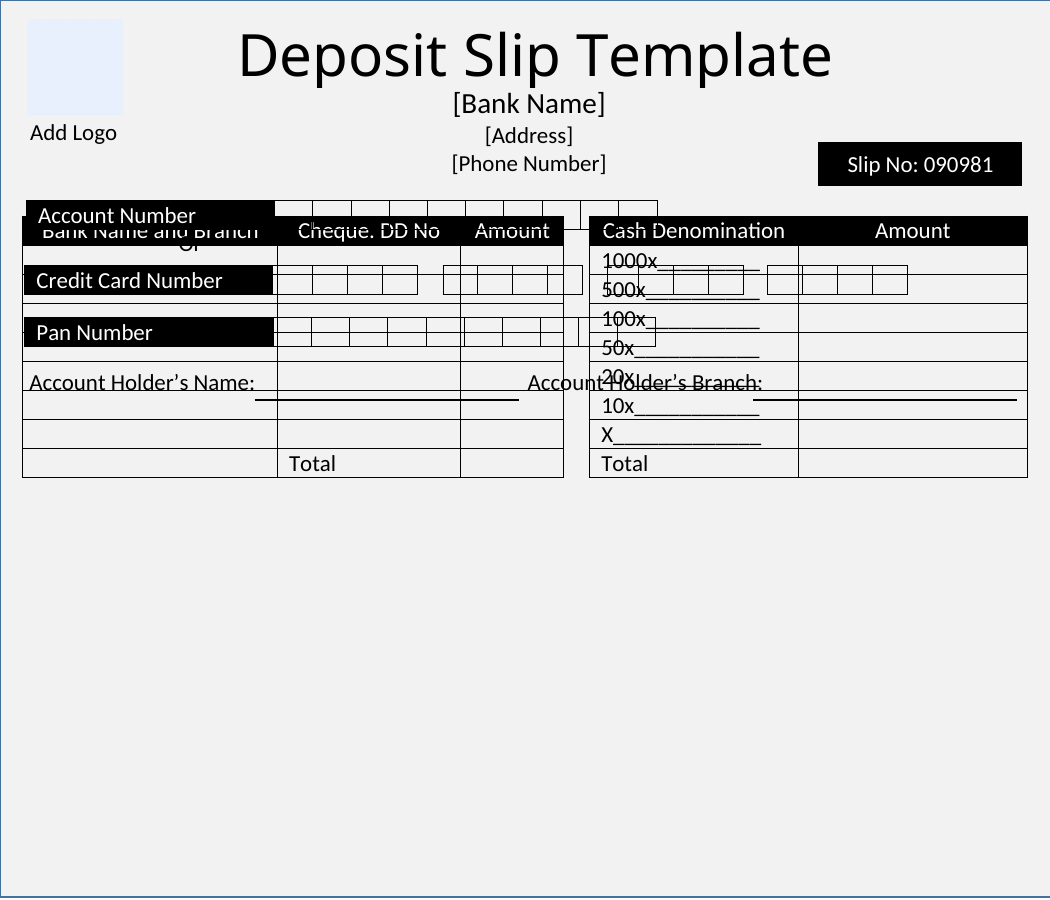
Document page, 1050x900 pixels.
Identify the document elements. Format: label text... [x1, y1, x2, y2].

table_cell [799, 420, 1027, 448]
table_cell [23, 333, 277, 361]
table_cell [564, 332, 578, 346]
table_cell [564, 347, 589, 361]
table_cell [461, 295, 563, 303]
table_cell [278, 420, 460, 448]
table_cell [478, 275, 512, 294]
table_cell 20x___________ [590, 362, 798, 390]
table_header Cheque. DD No [278, 230, 460, 245]
table_cell [799, 304, 1027, 332]
table_cell [388, 318, 426, 332]
table_cell [461, 275, 477, 294]
table_header Bank Name and Branch [23, 217, 180, 245]
table_cell [461, 347, 563, 361]
table_cell [465, 318, 502, 332]
picture [27, 19, 123, 115]
table_cell [461, 449, 563, 477]
table_cell [461, 266, 477, 274]
table_cell [548, 275, 563, 294]
table_cell [799, 391, 1027, 419]
table_header [564, 230, 589, 245]
table_cell [461, 420, 563, 448]
table_cell [23, 246, 277, 274]
table_cell [461, 304, 563, 317]
table_cell Total [590, 449, 798, 477]
table_cell [312, 333, 349, 346]
table_cell [564, 419, 589, 448]
table_cell [564, 245, 589, 274]
table_cell [350, 318, 387, 332]
table_cell [278, 275, 460, 303]
table_cell [23, 362, 277, 390]
table_cell [350, 333, 387, 346]
table_header Cash Denomination [590, 217, 798, 245]
table_cell Total [278, 449, 460, 477]
table_cell 100x__________ [590, 304, 798, 332]
table_cell [478, 266, 512, 274]
table_cell [278, 362, 460, 390]
table_cell [465, 333, 502, 346]
table_cell [461, 391, 563, 419]
table_cell [799, 449, 1027, 477]
table_cell [564, 303, 589, 317]
table_cell [23, 275, 277, 303]
table_cell [564, 390, 589, 419]
table_header Bank Name and Branch [186, 230, 277, 245]
table_cell [503, 333, 540, 346]
table_cell [564, 318, 578, 332]
table_cell [564, 361, 589, 390]
table_cell [278, 318, 311, 332]
table_cell [278, 401, 460, 419]
table_cell [23, 420, 277, 448]
table_cell [541, 318, 563, 332]
table_header [581, 216, 589, 229]
table_cell [513, 266, 547, 274]
table_cell [388, 333, 426, 346]
table_cell [278, 333, 311, 346]
table_cell [548, 266, 563, 274]
table_cell [513, 275, 547, 294]
table_cell [23, 304, 277, 332]
table_header Amount [799, 217, 1027, 245]
table_cell [312, 318, 349, 332]
table_header Amount [461, 230, 563, 245]
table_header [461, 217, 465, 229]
table_cell [461, 362, 563, 390]
table_cell [579, 332, 589, 346]
table_cell [799, 275, 1027, 303]
table_cell [564, 448, 589, 477]
table_cell [579, 318, 589, 332]
table_cell 1000x_________ [590, 246, 798, 274]
table_cell [23, 391, 277, 419]
table_cell [799, 362, 1027, 390]
table_cell [278, 304, 460, 317]
table_cell X_____________ [590, 420, 798, 448]
table_cell [427, 318, 460, 332]
table_cell 500x__________ [590, 275, 798, 303]
table_cell 10x___________ [590, 391, 798, 419]
table_cell 50x___________ [590, 333, 798, 361]
table_header [564, 216, 580, 229]
table_cell [23, 449, 277, 477]
table_cell [427, 333, 460, 346]
table_cell [461, 246, 563, 265]
table_cell [278, 246, 460, 274]
table_cell [564, 274, 589, 303]
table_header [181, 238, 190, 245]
table_cell [799, 333, 1027, 361]
table_cell [278, 347, 460, 361]
table_cell [278, 391, 460, 399]
table_cell [503, 318, 540, 332]
table_cell [799, 246, 1027, 274]
table_cell [541, 333, 563, 346]
